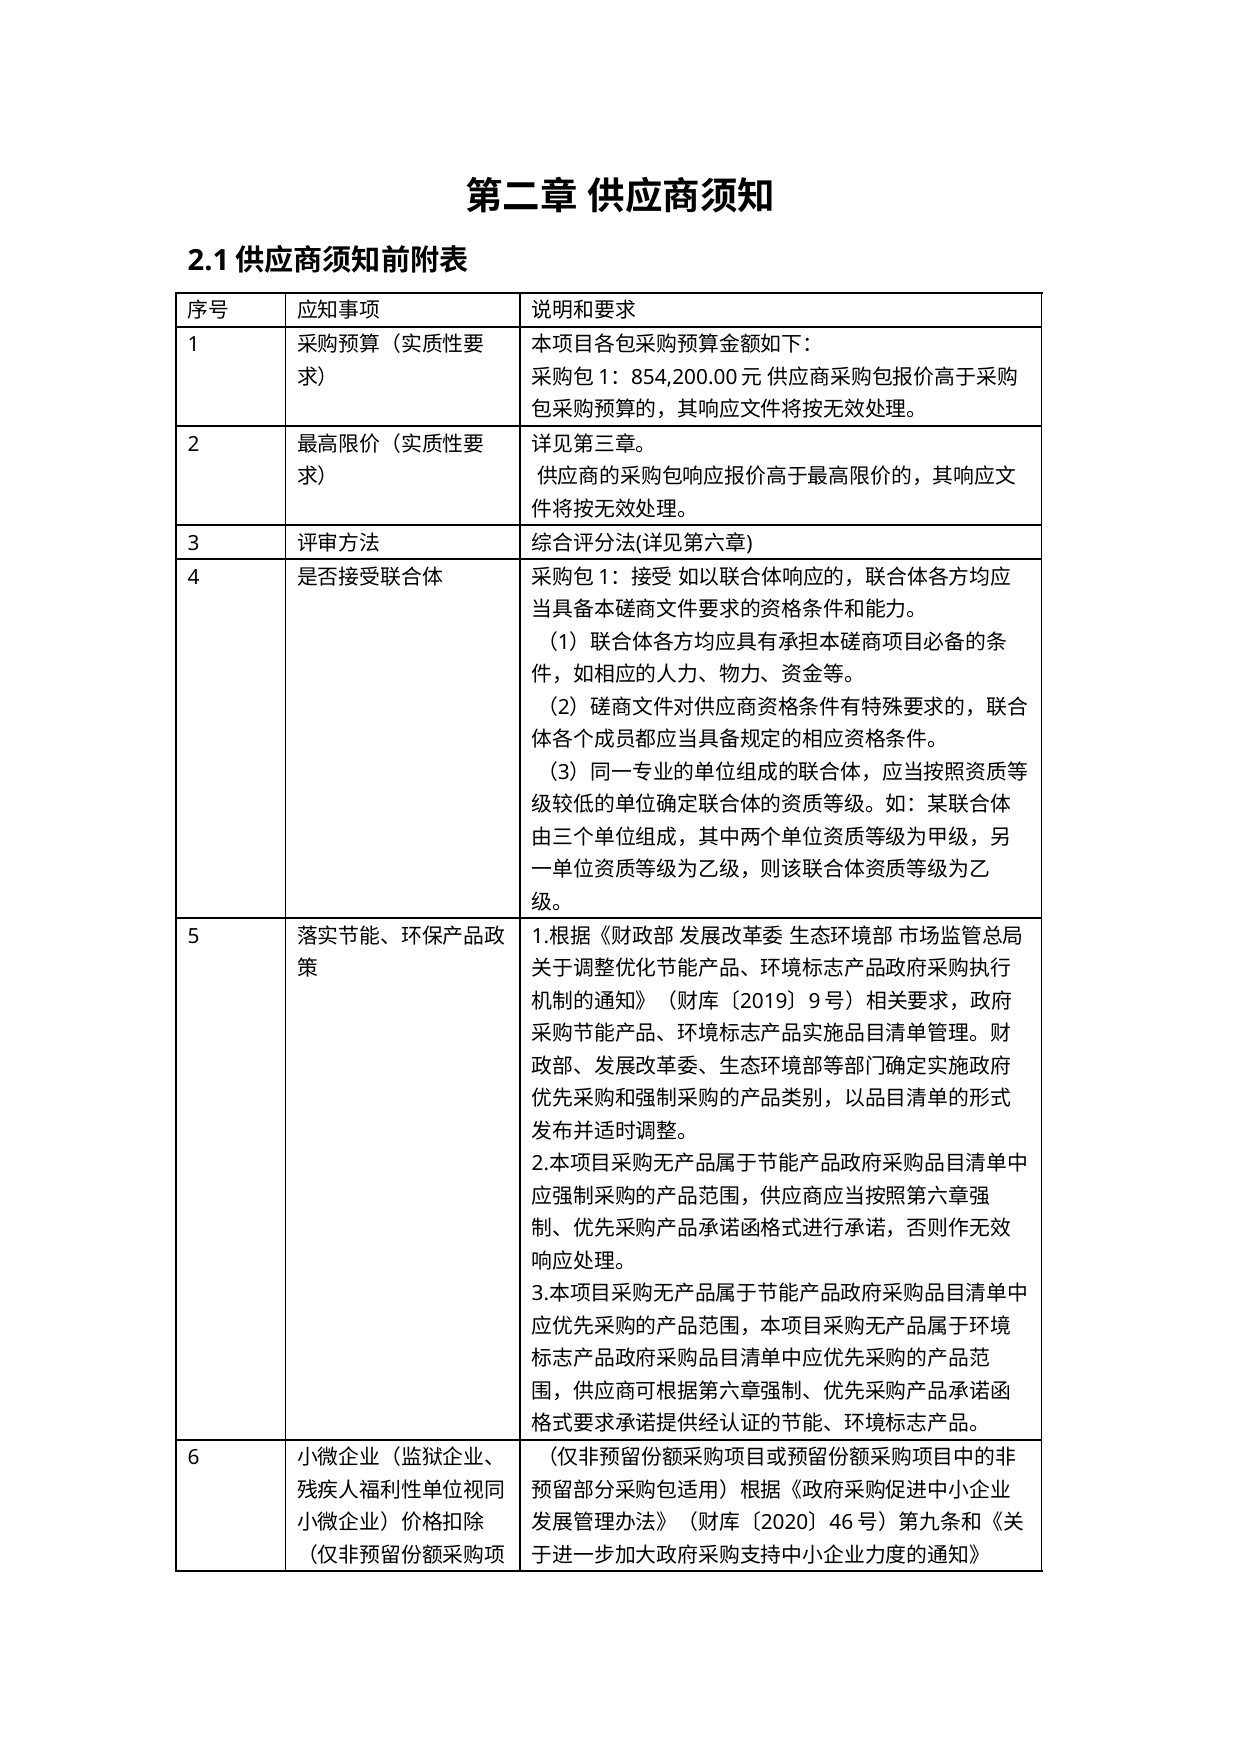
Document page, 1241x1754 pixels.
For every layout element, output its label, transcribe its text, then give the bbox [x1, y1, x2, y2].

table_header 应知事项 [286, 294, 519, 326]
table_cell 1.根据《财政部 发展改革委 生态环境部 市场监管总局关于调整优化节能产品、环境标志产品政府采购执行机制的通知》（财库〔2019〕9号）相关要求，政府采购节能产品、环境标志产品实施品目清单管理。财政部、发展改革委、生态环境部等部门确定实施政府优先采购和强制采购的产品类别，以品目清单的形式发布并适时调整。 2.本项目采购无产品属于节能产品政府采购品目清单中应强制采购的产品范围，供应商应当按照第六章强制、优先采购产品承诺函格式进行承诺，否则作无效响应处理。 3.本项目采购无产品属于节能产品政府采购品目清单中应优先采购的产品范围，本项目采购无产品属于环境标志产品政府采购品目清单中应优先采购的产品范围，供应商可根据第六章强制、优先采购产品承诺函格式要求承诺提供经认证的节能、环境标志产品。 [521, 919, 1041, 1439]
table_cell 1 [177, 328, 285, 425]
table_cell 采购包1：接受 如以联合体响应的，联合体各方均应当具备本磋商文件要求的资格条件和能力。 （1）联合体各方均应具有承担本磋商项目必备的条件，如相应的人力、物力、资金等。 （2）磋商文件对供应商资格条件有特殊要求的，联合体各个成员都应当具备规定的相应资格条件。 （3）同一专业的单位组成的联合体，应当按照资质等级较低的单位确定联合体的资质等级。如：某联合体由三个单位组成，其中两个单位资质等级为甲级，另一单位资质等级为乙级，则该联合体资质等级为乙级。 [521, 560, 1041, 917]
table_cell 最高限价（实质性要求） [286, 427, 519, 524]
table_cell 4 [177, 560, 285, 917]
table_cell 采购预算（实质性要求） [286, 328, 519, 425]
text 2.1供应商须知前附表 [187, 227, 1053, 292]
text 第二章 供应商须知 [187, 162, 1053, 227]
table_cell 本项目各包采购预算金额如下： 采购包1：854,200.00元 供应商采购包报价高于采购包采购预算的，其响应文件将按无效处理。 [521, 328, 1041, 425]
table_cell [521, 1441, 1041, 1570]
table_cell 评审方法 [286, 526, 519, 558]
table_cell 5 [177, 919, 285, 1439]
table_cell 3 [177, 526, 285, 558]
table_cell 综合评分法(详见第六章) [521, 526, 1041, 558]
table_cell 2 [177, 427, 285, 524]
table_cell 详见第三章。 供应商的采购包响应报价高于最高限价的，其响应文件将按无效处理。 [521, 427, 1041, 524]
table_cell 落实节能、环保产品政策 [286, 919, 519, 1439]
table_header 说明和要求 [521, 294, 1041, 326]
table_cell 是否接受联合体 [286, 560, 519, 917]
table_header 序号 [177, 294, 285, 326]
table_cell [286, 1441, 519, 1570]
table_cell 6 [177, 1441, 285, 1570]
